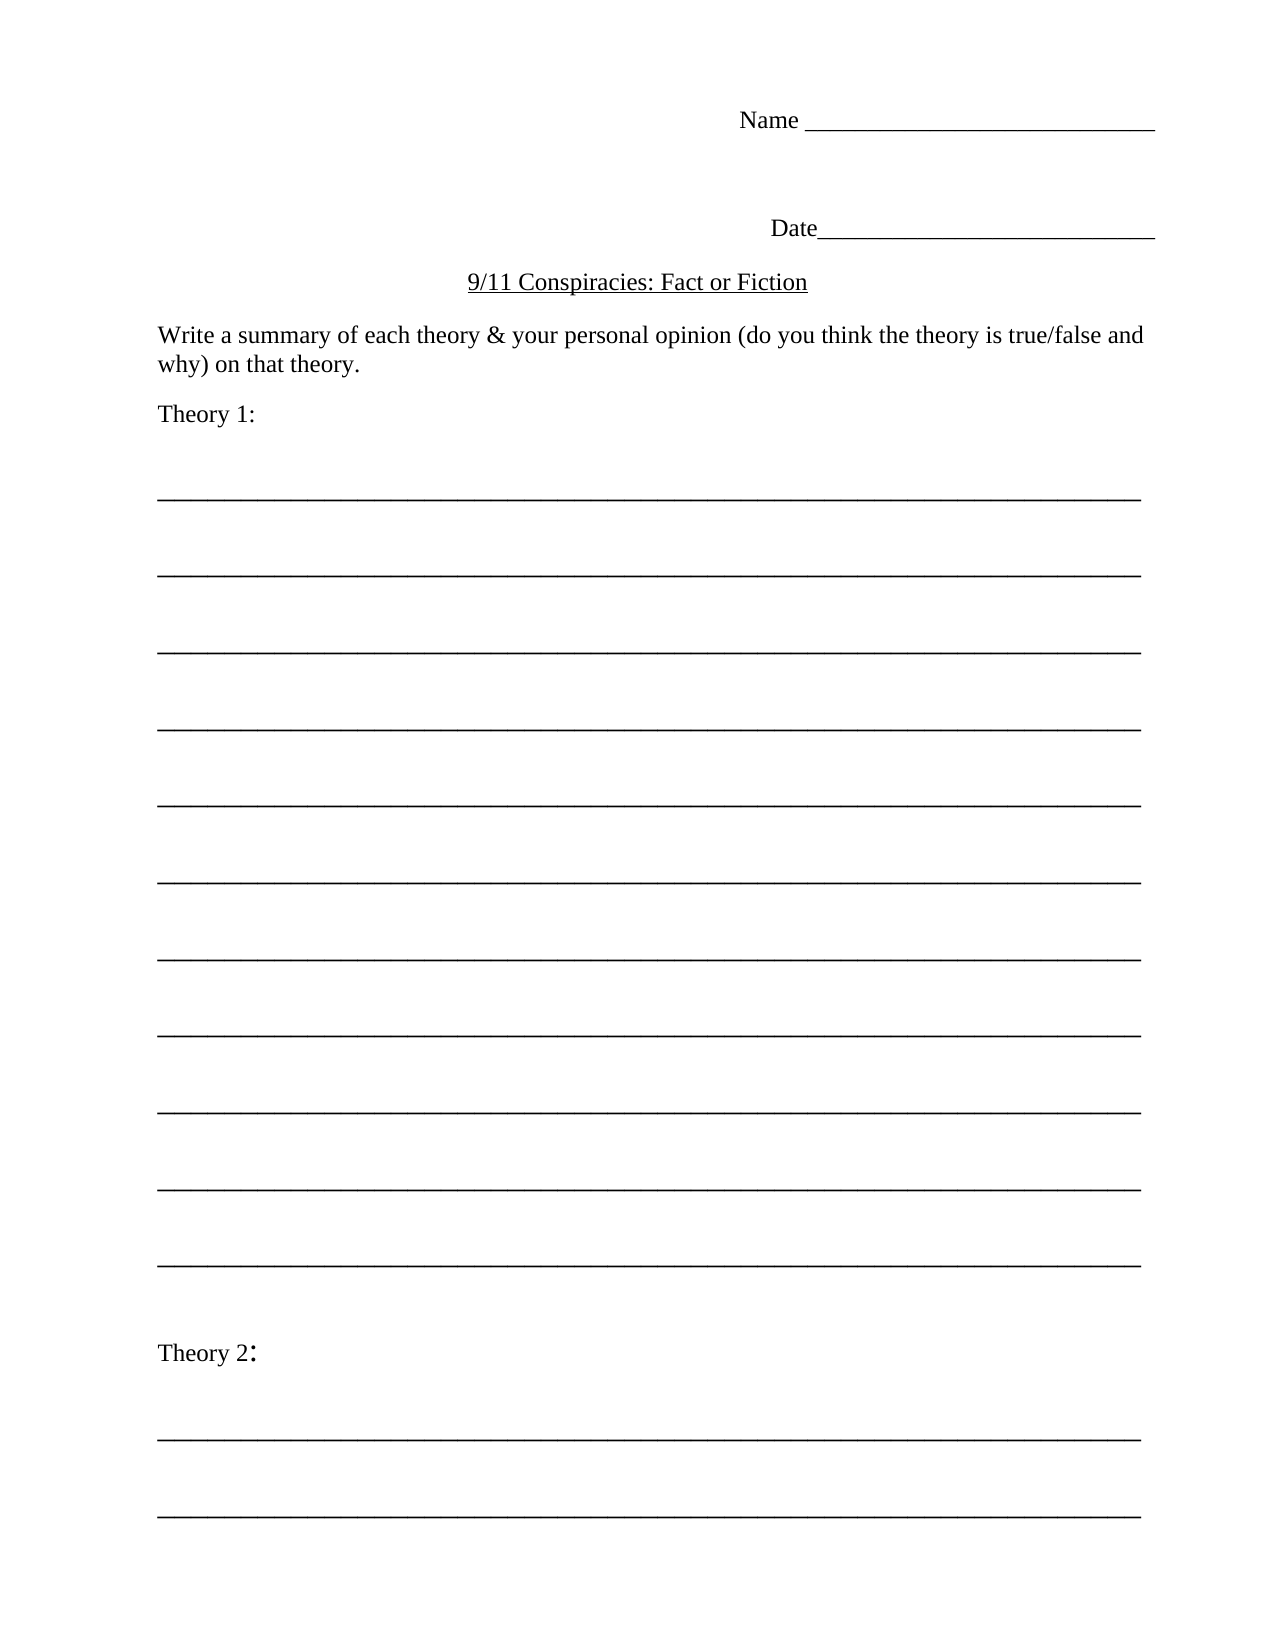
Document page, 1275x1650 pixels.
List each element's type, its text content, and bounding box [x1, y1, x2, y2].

text Write a summary of each theory & your personal opinion (do you think the theory is true/false and why) on that theory. [157, 320, 1155, 378]
text Name ____________________________ [120, 105, 1155, 134]
text Date___________________________ [120, 213, 1155, 241]
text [157, 1330, 1155, 1522]
text Theory 1: _________________________________________________________________________________________________________________________________________________________________________________________________________________________________________________________________________________________________________________________________________________________________________________________________________________________________________________________________________________________________________________________________________________________________________________________________________________________________________________________________________ [157, 399, 1155, 1271]
text 9/11 Conspiracies: Fact or Fiction [120, 267, 1155, 295]
